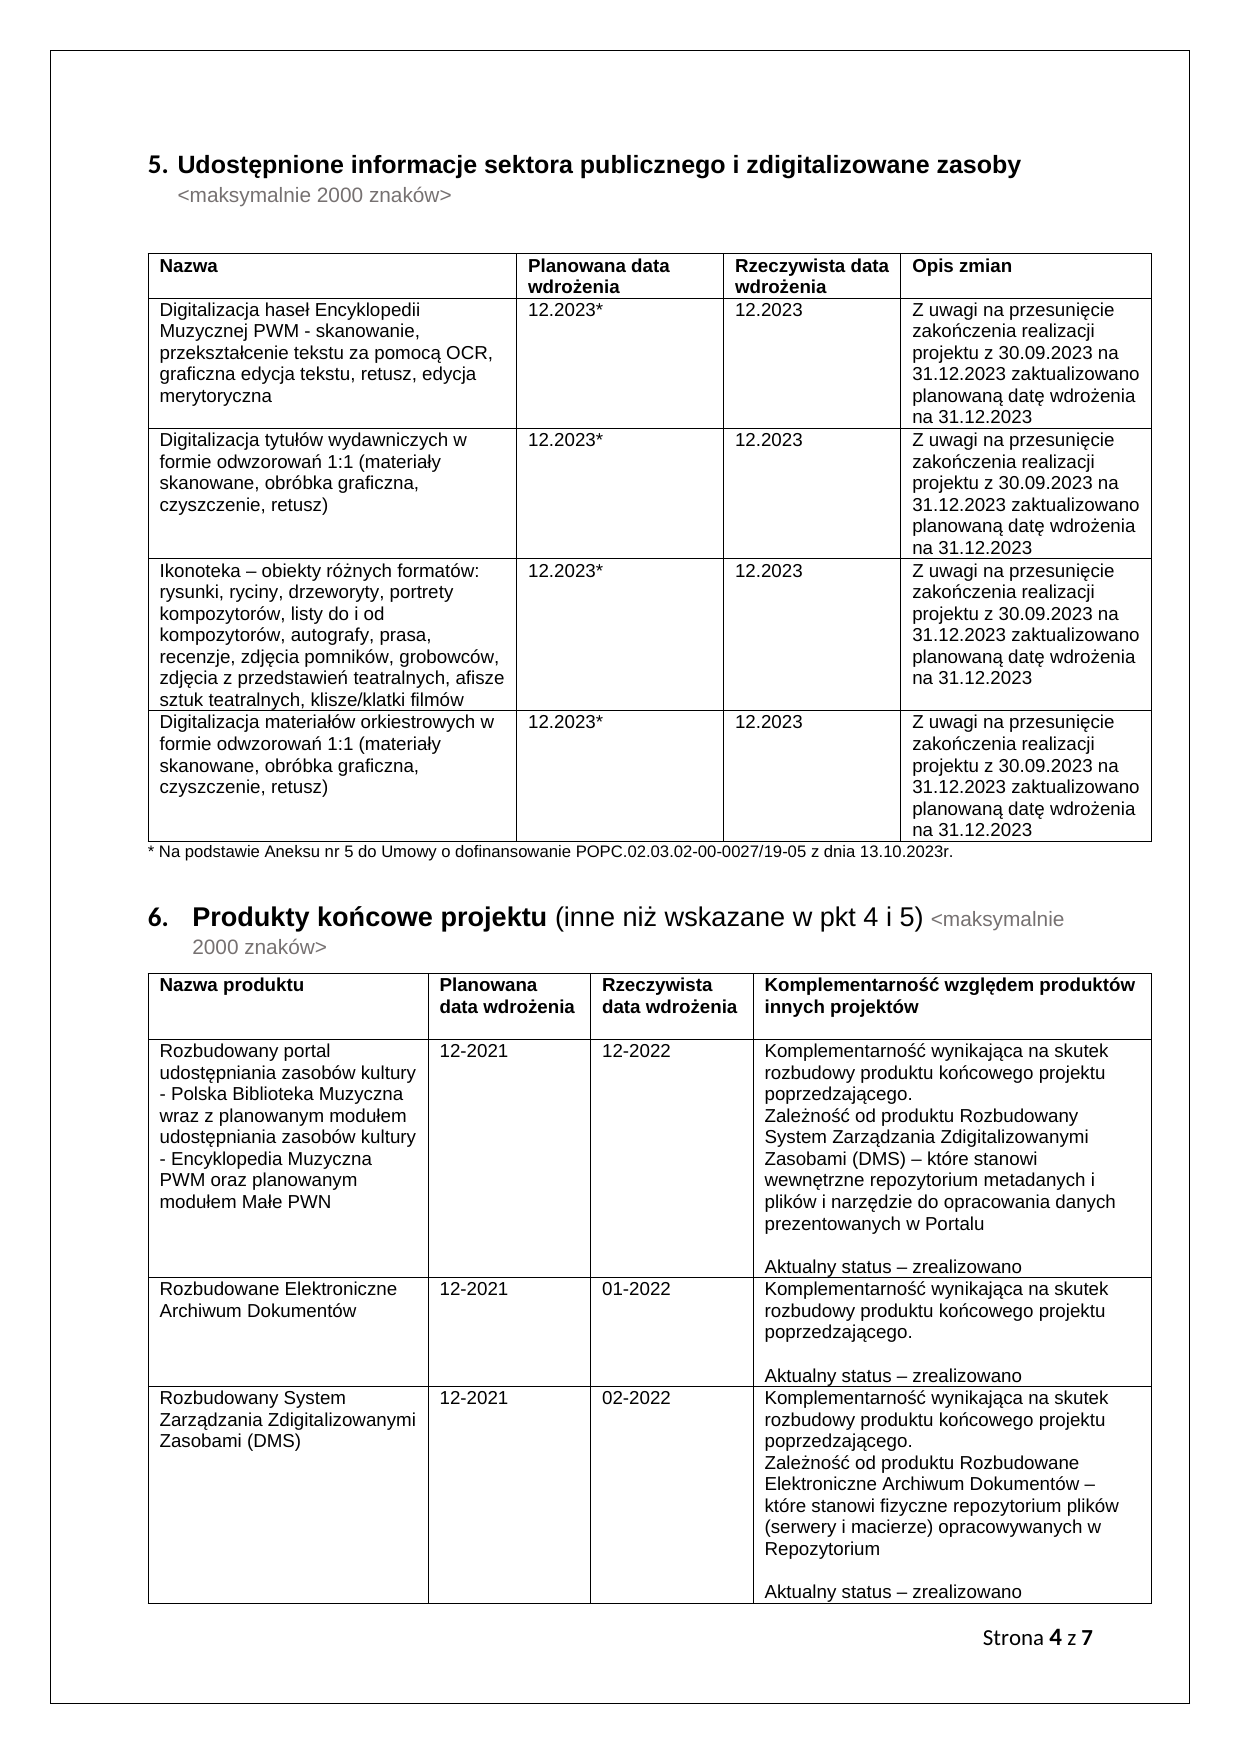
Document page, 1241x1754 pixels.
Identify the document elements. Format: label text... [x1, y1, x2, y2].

table_cell Digitalizacja haseł Encyklopedii Muzycznej PWM - skanowanie, przekształcenie tekstu za pomocą OCR, graficzna edycja tekstu, retusz, edycja merytoryczna [149, 299, 516, 428]
table_cell 12-2022 [591, 1040, 753, 1277]
table_cell Ikonoteka – obiekty różnych formatów: rysunki, ryciny, drzeworyty, portrety kompozytorów, listy do i od kompozytorów, autografy, prasa, recenzje, zdjęcia pomników, grobowców, zdjęcia z przedstawień teatralnych, afisze sztuk teatralnych, klisze/klatki filmów [149, 559, 516, 710]
text * Na podstawie Aneksu nr 5 do Umowy o dofinansowanie POPC.02.03.02-00-0027/19-05 z dnia 13.10.2023r. [148, 842, 1093, 861]
table_cell 12-2021 [429, 1040, 590, 1277]
table_cell 12.2023 [724, 559, 900, 710]
table_cell Rozbudowane Elektroniczne Archiwum Dokumentów [149, 1278, 428, 1386]
table_header Rzeczywista data wdrożenia [724, 254, 900, 297]
table_header Nazwa produktu [149, 974, 428, 1039]
subtitle Udostępnione informacje sektora publicznego i zdigitalizowane zasoby <maksymalnie 2000 znaków> [148, 147, 1093, 206]
table_header Planowana data wdrożenia [517, 254, 723, 297]
table_cell Rozbudowany System Zarządzania Zdigitalizowanymi Zasobami (DMS) [149, 1387, 428, 1603]
table_cell Digitalizacja tytułów wydawniczych w formie odwzorowań 1:1 (materiały skanowane, obróbka graficzna, czyszczenie, retusz) [149, 429, 516, 558]
table_header Opis zmian [901, 254, 1151, 297]
table_cell Digitalizacja materiałów orkiestrowych w formie odwzorowań 1:1 (materiały skanowane, obróbka graficzna, czyszczenie, retusz) [149, 711, 516, 841]
table_cell 12.2023* [517, 429, 723, 558]
table_cell Z uwagi na przesunięcie zakończenia realizacji projektu z 30.09.2023 na 31.12.2023 zaktualizowano planowaną datę wdrożenia na 31.12.2023 [901, 429, 1151, 558]
table_cell Komplementarność wynikająca na skutek rozbudowy produktu końcowego projektu poprzedzającego. Aktualny status – zrealizowano [754, 1278, 1151, 1386]
table_header Nazwa [149, 254, 516, 297]
table_cell 12-2021 [429, 1278, 590, 1386]
table_cell 12.2023* [517, 299, 723, 428]
table_cell Z uwagi na przesunięcie zakończenia realizacji projektu z 30.09.2023 na 31.12.2023 zaktualizowano planowaną datę wdrożenia na 31.12.2023 [901, 711, 1151, 841]
table_cell 12.2023* [517, 711, 723, 841]
table_cell Z uwagi na przesunięcie zakończenia realizacji projektu z 30.09.2023 na 31.12.2023 zaktualizowano planowaną datę wdrożenia na 31.12.2023 [901, 559, 1151, 710]
table_cell 12.2023 [724, 299, 900, 428]
table_cell Komplementarność wynikająca na skutek rozbudowy produktu końcowego projektu poprzedzającego. Zależność od produktu Rozbudowany System Zarządzania Zdigitalizowanymi Zasobami (DMS) – które stanowi wewnętrzne repozytorium metadanych i plików i narzędzie do opracowania danych prezentowanych w Portalu Aktualny status – zrealizowano [754, 1040, 1151, 1277]
table_header Planowana data wdrożenia [429, 974, 590, 1039]
table_header Komplementarność względem produktów innych projektów [754, 974, 1151, 1039]
table_cell 02-2022 [591, 1387, 753, 1603]
table_cell Rozbudowany portal udostępniania zasobów kultury - Polska Biblioteka Muzyczna wraz z planowanym modułem udostępniania zasobów kultury - Encyklopedia Muzyczna PWM oraz planowanym modułem Małe PWN [149, 1040, 428, 1277]
table_cell 12.2023 [724, 711, 900, 841]
table_cell Komplementarność wynikająca na skutek rozbudowy produktu końcowego projektu poprzedzającego. Zależność od produktu Rozbudowane Elektroniczne Archiwum Dokumentów – które stanowi fizyczne repozytorium plików (serwery i macierze) opracowywanych w Repozytorium Aktualny status – zrealizowano [754, 1387, 1151, 1603]
table_cell 01-2022 [591, 1278, 753, 1386]
subtitle Produkty końcowe projektu (inne niż wskazane w pkt 4 i 5) <maksymalnie 2000 znaków> [148, 900, 1093, 959]
table_cell 12.2023 [724, 429, 900, 558]
table_cell 12-2021 [429, 1387, 590, 1603]
table_header Rzeczywista data wdrożenia [591, 974, 753, 1039]
table_cell Z uwagi na przesunięcie zakończenia realizacji projektu z 30.09.2023 na 31.12.2023 zaktualizowano planowaną datę wdrożenia na 31.12.2023 [901, 299, 1151, 428]
table_cell 12.2023* [517, 559, 723, 710]
